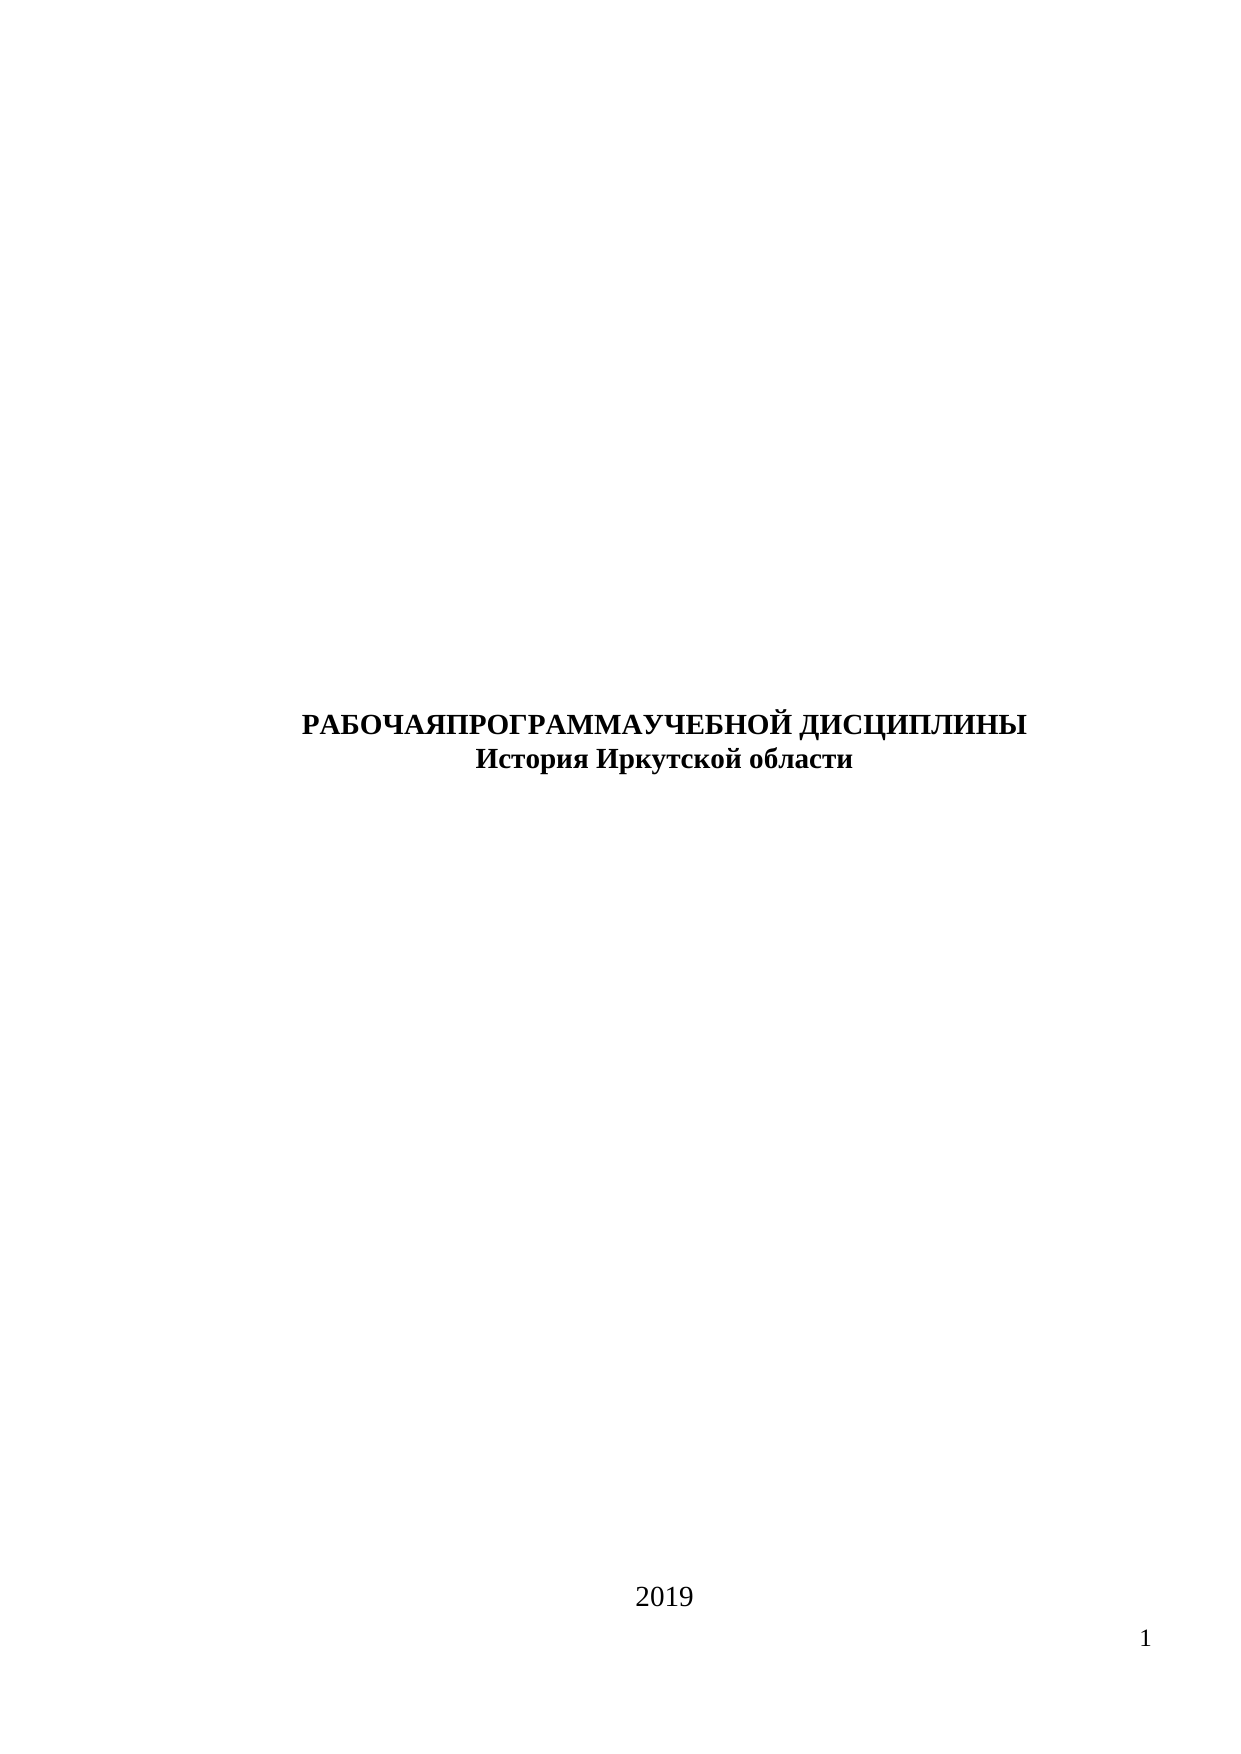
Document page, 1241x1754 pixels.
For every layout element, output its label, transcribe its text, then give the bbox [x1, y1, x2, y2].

text РАБОЧАЯПРОГРАММАУЧЕБНОЙ ДИСЦИПЛИНЫ [177, 707, 1152, 741]
text История Иркутской области [177, 741, 1152, 774]
text 2019 [177, 1579, 1152, 1613]
